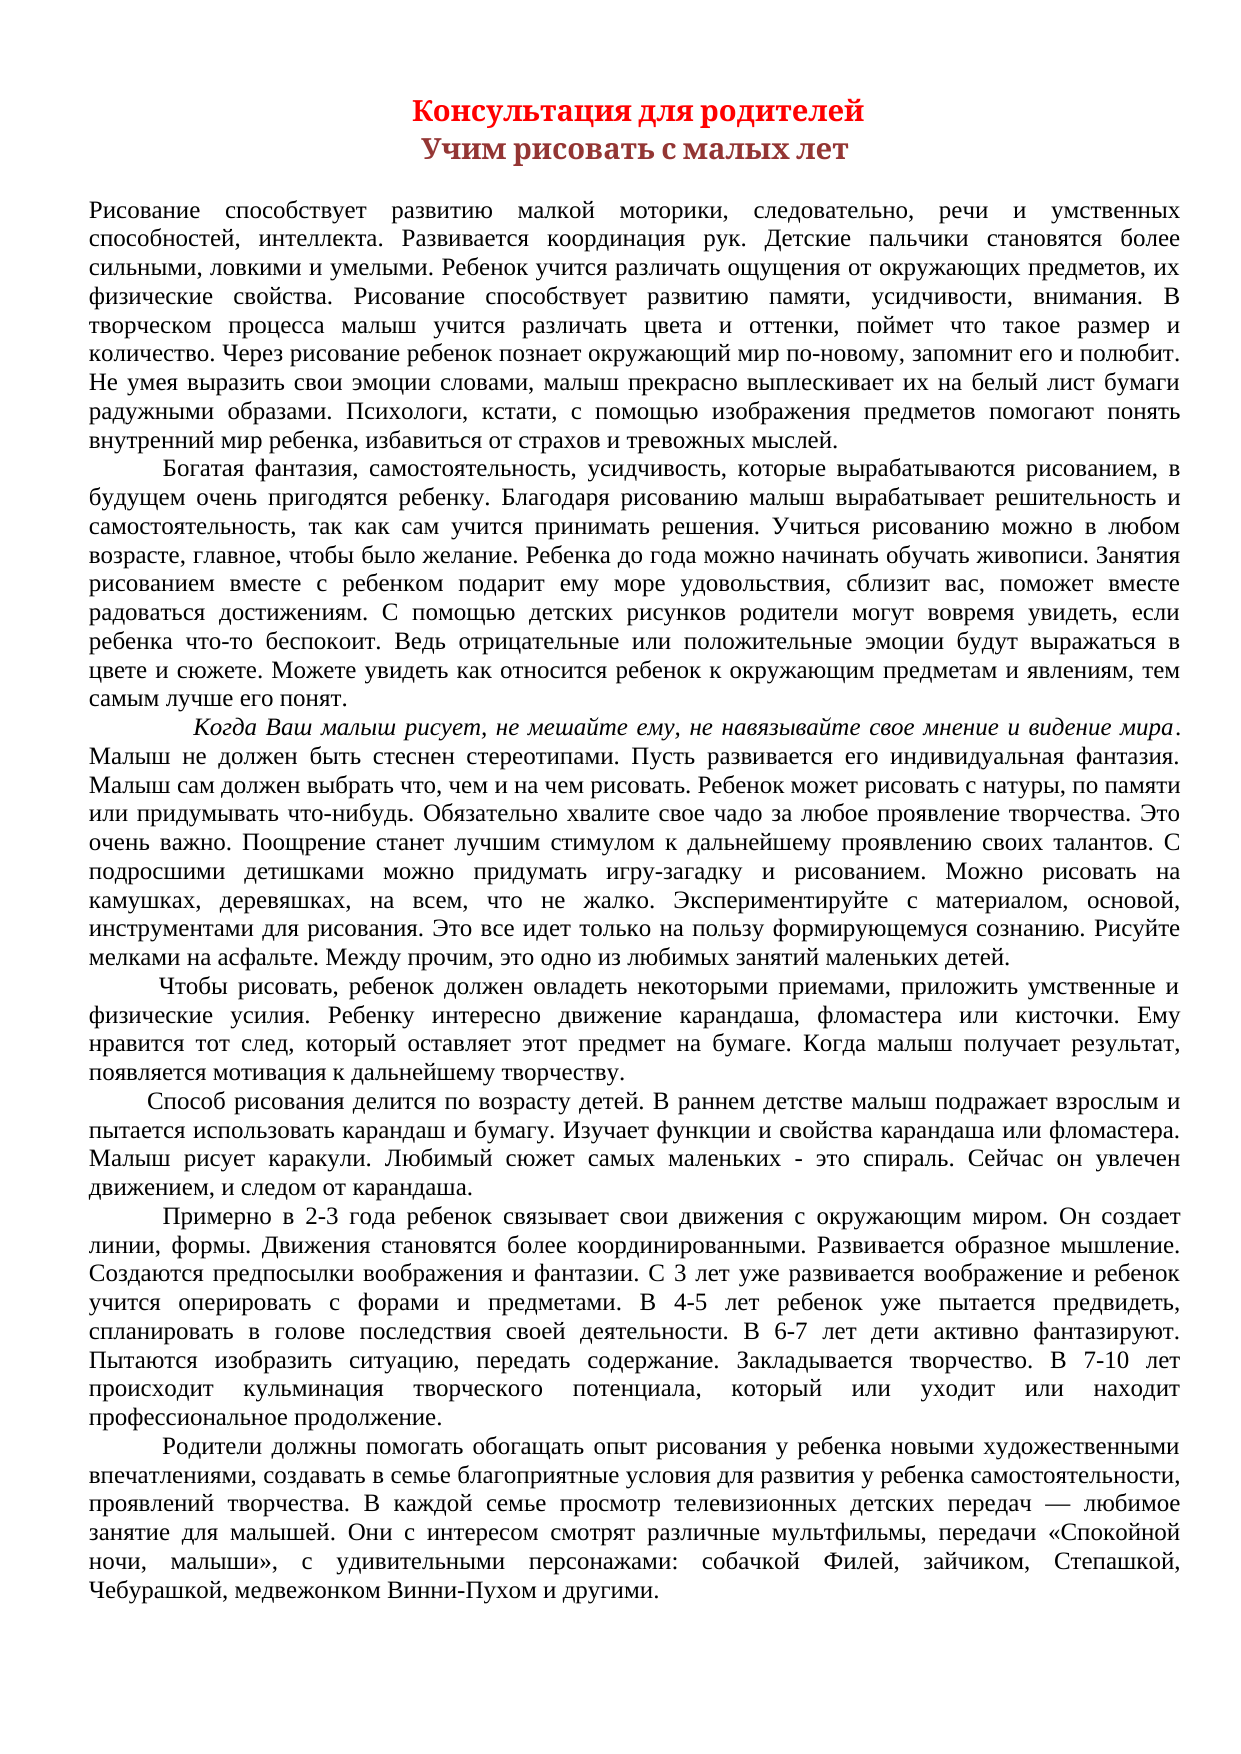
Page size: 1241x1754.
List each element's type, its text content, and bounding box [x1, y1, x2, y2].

text Богатая фантазия, самостоятельность, усидчивость, которые вырабатываются рисованием, в будущем очень пригодятся ребенку. Благодаря рисованию малыш вырабатывает решительность и самостоятельность, так как сам учится принимать решения. Учиться рисованию можно в любом возрасте, главное, чтобы было желание. Ребенка до года можно начинать обучать живописи. Занятия рисованием вместе с ребенком подарит ему море удовольствия, сблизит вас, поможет вместе радоваться достижениям. С помощью детских рисунков родители могут вовремя увидеть, если ребенка что-то беспокоит. Ведь отрицательные или положительные эмоции будут выражаться в цвете и сюжете. Можете увидеть как относится ребенок к окружающим предметам и явлениям, тем самым лучше его понят. [89, 453, 1181, 712]
text Чтобы рисовать, ребенок должен овладеть некоторыми приемами, приложить умственные и физические усилия. Ребенку интересно движение карандаша, фломастера или кисточки. Ему нравится тот след, который оставляет этот предмет на бумаге. Когда малыш получает результат, появляется мотивация к дальнейшему творчеству. [89, 971, 1181, 1086]
text Способ рисования делится по возрасту детей. В раннем детстве малыш подражает взрослым и пытается использовать карандаш и бумагу. Изучает функции и свойства карандаша или фломастера. Малыш рисует каракули. Любимый сюжет самых маленьких - это спираль. Сейчас он увлечен движением, и следом от карандаша. [89, 1086, 1181, 1201]
text Учим рисовать с малых лет [89, 133, 1181, 167]
text Родители должны помогать обогащать опыт рисования у ребенка новыми художественными впечатлениями, создавать в семье благоприятные условия для развития у ребенка самостоятельности, проявлений творчества. В каждой семье просмотр телевизионных детских передач — любимое занятие для малышей. Они с интересом смотрят различные мультфильмы, передачи «Спокойной ночи, малыши», с удивительными персонажами: собачкой Филей, зайчиком, Степашкой, Чебурашкой, медвежонком Винни-Пухом и другими. [89, 1431, 1181, 1603]
text Рисование способствует развитию малкой моторики, следовательно, речи и умственных способностей, интеллекта. Развивается координация рук. Детские пальчики становятся более сильными, ловкими и умелыми. Ребенок учится различать ощущения от окружающих предметов, их физические свойства. Рисование способствует развитию памяти, усидчивости, внимания. В творческом процесса малыш учится различать цвета и оттенки, поймет что такое размер и количество. Через рисование ребенок познает окружающий мир по-новому, запомнит его и полюбит. Не умея выразить свои эмоции словами, малыш прекрасно выплескивает их на белый лист бумаги радужными образами. Психологи, кстати, с помощью изображения предметов помогают понять внутренний мир ребенка, избавиться от страхов и тревожных мыслей. [89, 195, 1181, 453]
text Когда Ваш малыш рисует, не мешайте ему, не навязывайте свое мнение и видение мира. Малыш не должен быть стеснен стереотипами. Пусть развивается его индивидуальная фантазия. Малыш сам должен выбрать что, чем и на чем рисовать. Ребенок может рисовать с натуры, по памяти или придумывать что-нибудь. Обязательно хвалите свое чадо за любое проявление творчества. Это очень важно. Поощрение станет лучшим стимулом к дальнейшему проявлению своих талантов. С подросшими детишками можно придумать игру-загадку и рисованием. Можно рисовать на камушках, деревяшках, на всем, что не жалко. Экспериментируйте с материалом, основой, инструментами для рисования. Это все идет только на пользу формирующемуся сознанию. Рисуйте мелками на асфальте. Между прочим, это одно из любимых занятий маленьких детей. [89, 712, 1181, 971]
text Примерно в 2-3 года ребенок связывает свои движения с окружающим миром. Он создает линии, формы. Движения становятся более координированными. Развивается образное мышление. Создаются предпосылки воображения и фантазии. С 3 лет уже развивается воображение и ребенок учится оперировать с форами и предметами. В 4-5 лет ребенок уже пытается предвидеть, спланировать в голове последствия своей деятельности. В 6-7 лет дети активно фантазируют. Пытаются изобразить ситуацию, передать содержание. Закладывается творчество. В 7-10 лет происходит кульминация творческого потенциала, который или уходит или находит профессиональное продолжение. [89, 1201, 1181, 1431]
subtitle Консультация для родителей [89, 95, 1181, 128]
